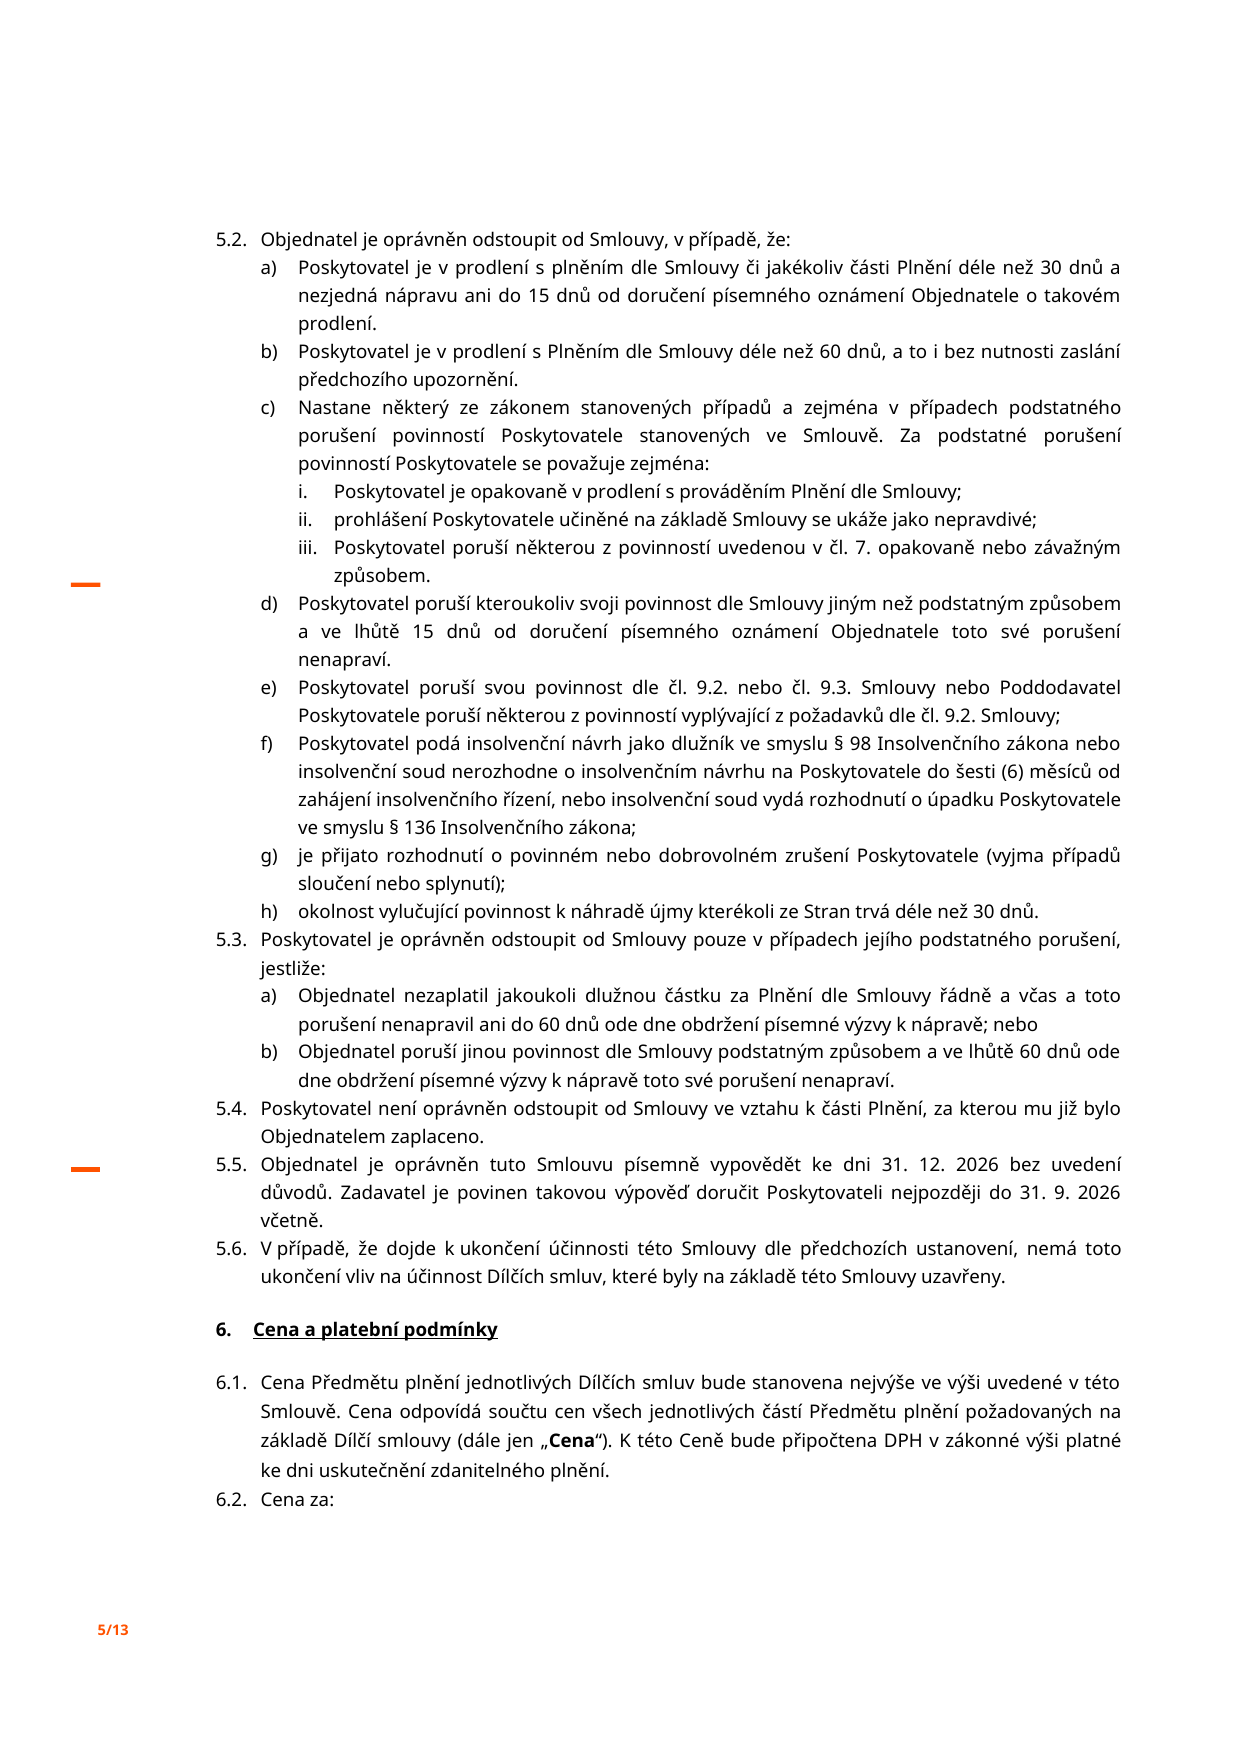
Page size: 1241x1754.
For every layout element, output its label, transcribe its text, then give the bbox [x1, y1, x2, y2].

list Objednatel poruší jinou povinnost dle Smlouvy podstatným způsobem a ve lhůtě 60 dnů ode dne obdržení písemné výzvy k nápravě toto své porušení nenapraví. [260, 1039, 1122, 1092]
list Cena za: [216, 1486, 1122, 1512]
list Poskytovatel je opakovaně v prodlení s prováděním Plnění dle Smlouvy; [298, 478, 1122, 504]
list Poskytovatel podá insolvenční návrh jako dlužník ve smyslu § 98 Insolvenčního zákona nebo insolvenční soud nerozhodne o insolvenčním návrhu na Poskytovatele do šesti (6) měsíců od zahájení insolvenčního řízení, nebo insolvenční soud vydá rozhodnutí o úpadku Poskytovatele ve smyslu § 136 Insolvenčního zákona; [260, 731, 1122, 840]
list Objednatel je oprávněn tuto Smlouvu písemně vypovědět ke dni 31. 12. 2026 bez uvedení důvodů. Zadavatel je povinen takovou výpověď doručit Poskytovateli nejpozději do 31. 9. 2026 včetně. [216, 1151, 1122, 1232]
list V případě, že dojde k ukončení účinnosti této Smlouvy dle předchozích ustanovení, nemá toto ukončení vliv na účinnost Dílčích smluv, které byly na základě této Smlouvy uzavřeny. [216, 1235, 1122, 1288]
list je přijato rozhodnutí o povinném nebo dobrovolném zrušení Poskytovatele (vyjma případů sloučení nebo splynutí); [260, 843, 1122, 896]
list okolnost vylučující povinnost k náhradě újmy kterékoli ze Stran trvá déle než 30 dnů. [260, 899, 1122, 924]
list Cena Předmětu plnění jednotlivých Dílčích smluv bude stanovena nejvýše ve výši uvedené v této Smlouvě. Cena odpovídá součtu cen všech jednotlivých částí Předmětu plnění požadovaných na základě Dílčí smlouvy (dále jen „Cena“). K této Ceně bude připočtena DPH v zákonné výši platné ke dni uskutečnění zdanitelného plnění. [216, 1369, 1122, 1482]
list Poskytovatel poruší kteroukoliv svoji povinnost dle Smlouvy jiným než podstatným způsobem a ve lhůtě 15 dnů od doručení písemného oznámení Objednatele toto své porušení nenapraví. [260, 591, 1122, 672]
list Objednatel je oprávněn odstoupit od Smlouvy, v případě, že: [216, 226, 1122, 252]
list Poskytovatel je v prodlení s Plněním dle Smlouvy déle než 60 dnů, a to i bez nutnosti zaslání předchozího upozornění. [260, 338, 1122, 392]
list Objednatel nezaplatil jakoukoli dlužnou částku za Plnění dle Smlouvy řádně a včas a toto porušení nenapravil ani do 60 dnů ode dne obdržení písemné výzvy k nápravě; nebo [260, 983, 1122, 1036]
list Poskytovatel je oprávněn odstoupit od Smlouvy pouze v případech jejího podstatného porušení, jestliže: [216, 927, 1122, 980]
list Poskytovatel poruší některou z povinností uvedenou v čl. 7. opakovaně nebo závažným způsobem. [298, 534, 1122, 588]
list Nastane některý ze zákonem stanovených případů a zejména v případech podstatného porušení povinností Poskytovatele stanovených ve Smlouvě. Za podstatné porušení povinností Poskytovatele se považuje zejména: [260, 394, 1122, 476]
list prohlášení Poskytovatele učiněné na základě Smlouvy se ukáže jako nepravdivé; [298, 506, 1122, 532]
list Poskytovatel není oprávněn odstoupit od Smlouvy ve vztahu k části Plnění, za kterou mu již bylo Objednatelem zaplaceno. [216, 1095, 1122, 1148]
subtitle Cena a platební podmínky [216, 1316, 1122, 1342]
list Poskytovatel poruší svou povinnost dle čl. 9.2. nebo čl. 9.3. Smlouvy nebo Poddodavatel Poskytovatele poruší některou z povinností vyplývající z požadavků dle čl. 9.2. Smlouvy; [260, 674, 1122, 728]
list Poskytovatel je v prodlení s plněním dle Smlouvy či jakékoliv části Plnění déle než 30 dnů a nezjedná nápravu ani do 15 dnů od doručení písemného oznámení Objednatele o takovém prodlení. [260, 254, 1122, 336]
